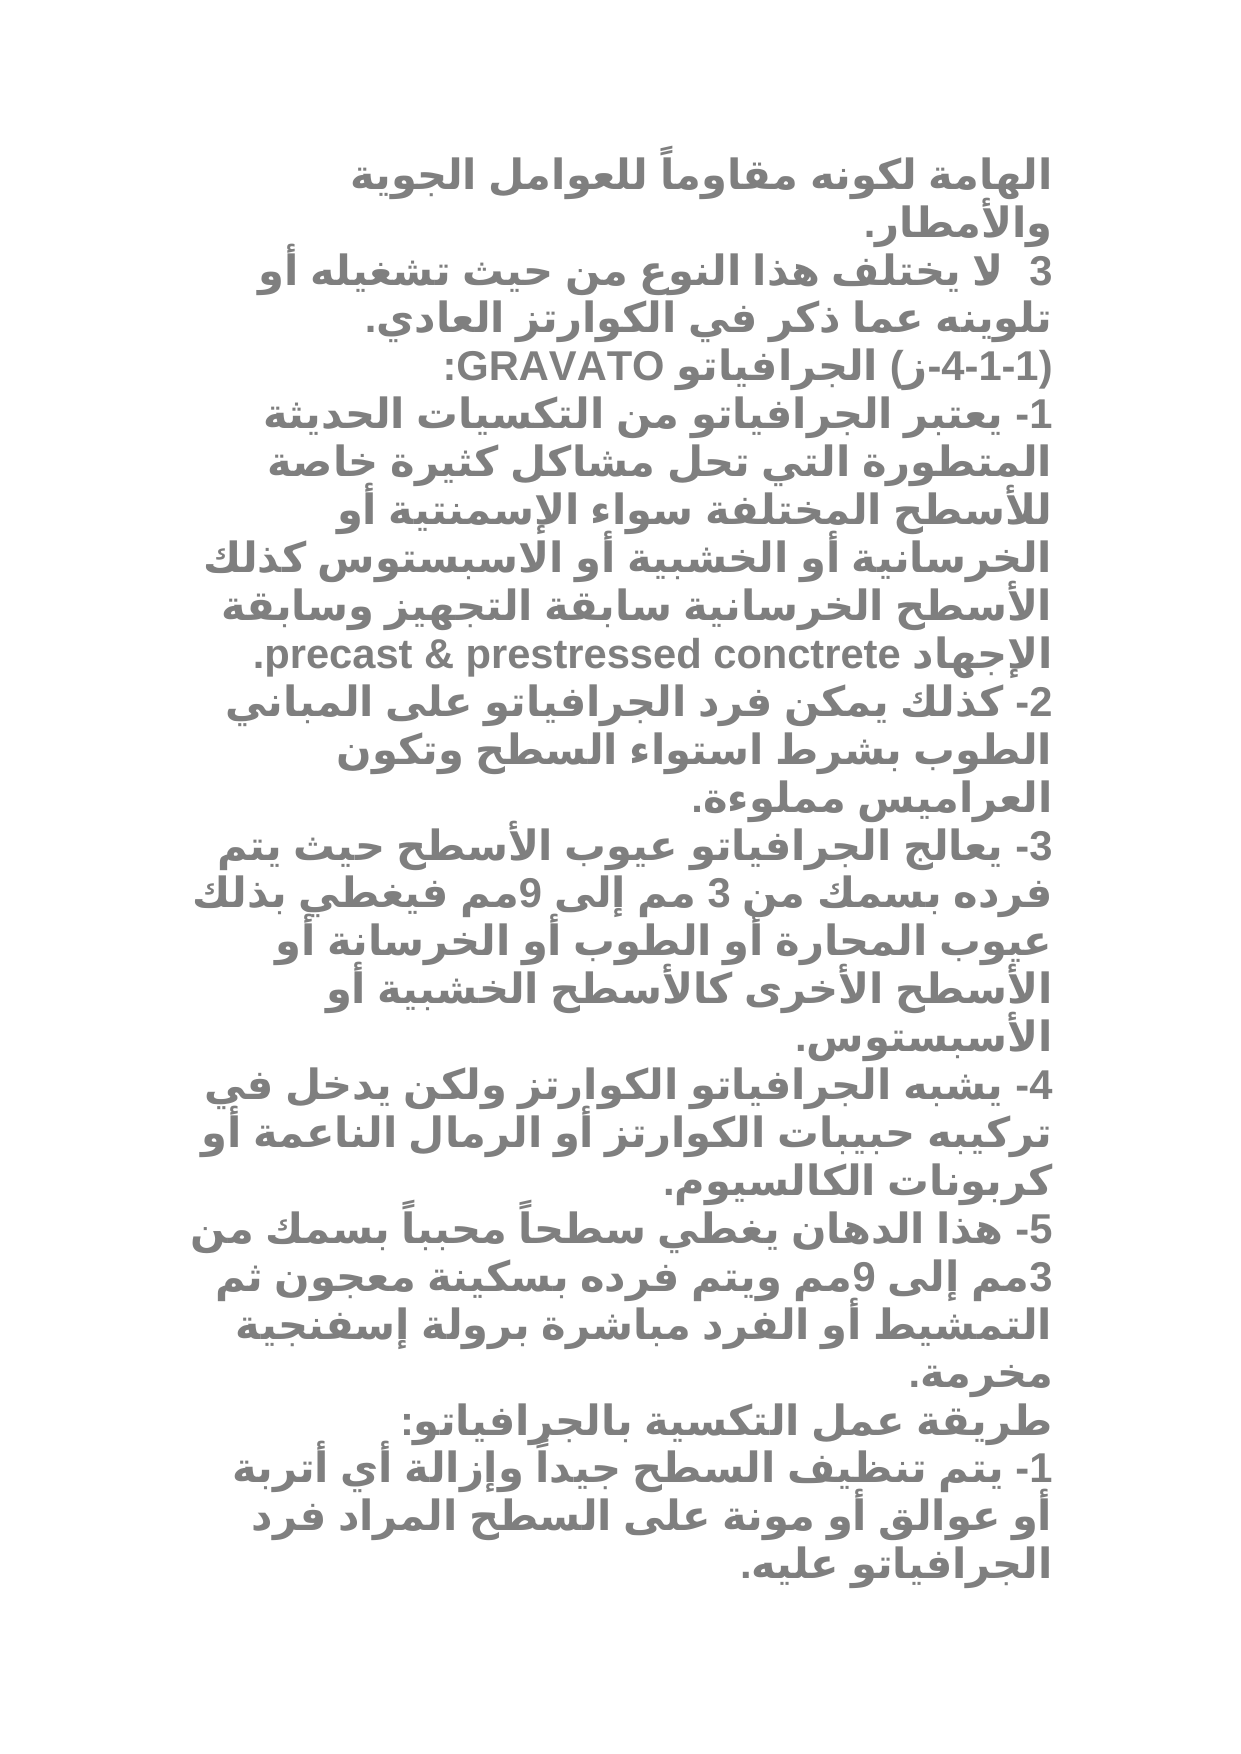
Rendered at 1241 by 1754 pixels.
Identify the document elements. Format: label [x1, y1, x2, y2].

text [187, 150, 1053, 1587]
